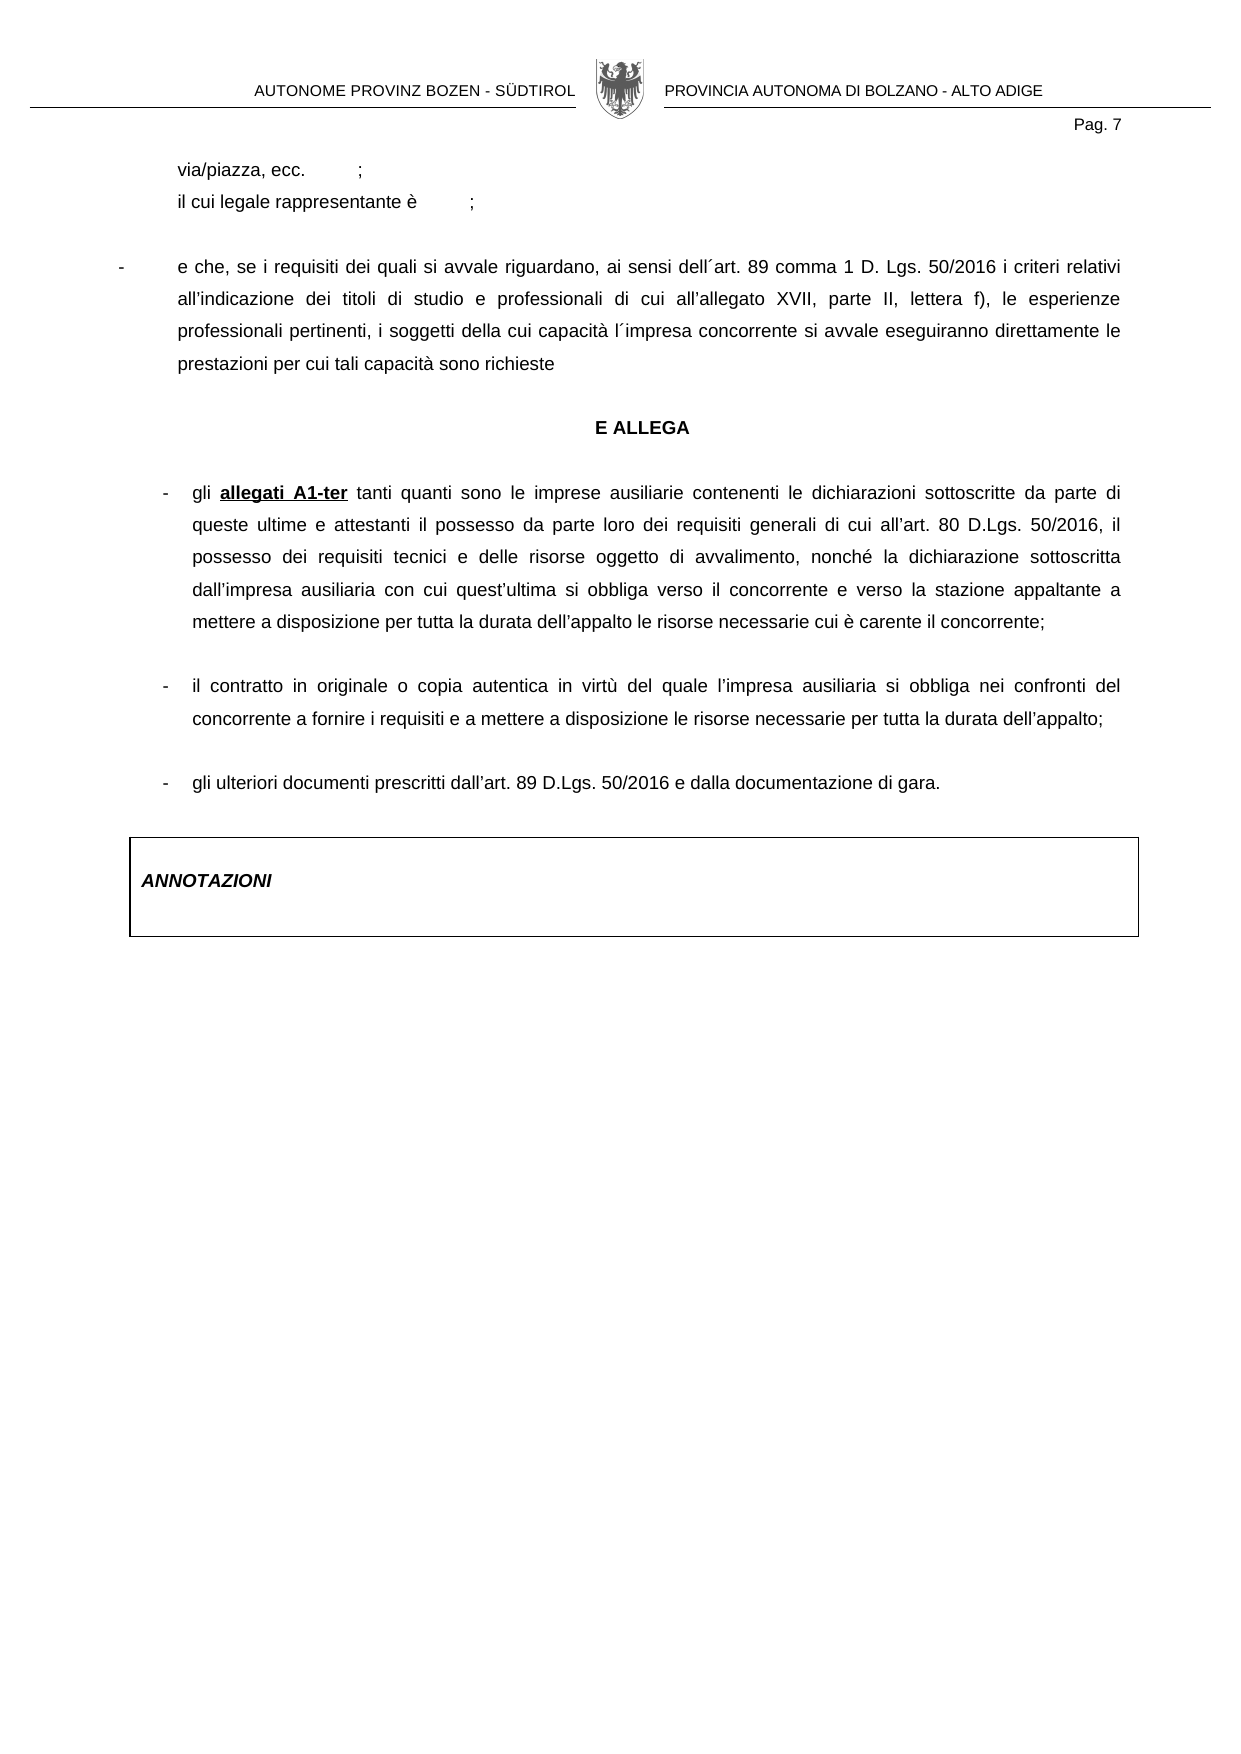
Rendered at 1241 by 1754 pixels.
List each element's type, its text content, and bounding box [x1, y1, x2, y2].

list gli allegati A1-ter tanti quanti sono le imprese ausiliarie contenenti le dichiarazioni sottoscritte da parte di queste ultime e attestanti il possesso da parte loro dei requisiti generali di cui all’art. 80 D.Lgs. 50/2016, il possesso dei requisiti tecnici e delle risorse oggetto di avvalimento, nonché la dichiarazione sottoscritta dall’impresa ausiliaria con cui quest’ultima si obbliga verso il concorrente e verso la stazione appaltante a mettere a disposizione per tutta la durata dell’appalto le risorse necessarie cui è carente il concorrente; [162, 481, 1122, 632]
table_header ANNOTAZIONI [131, 838, 1138, 936]
list gli ulteriori documenti prescritti dall’art. 89 D.Lgs. 50/2016 e dalla documentazione di gara. [162, 772, 1122, 794]
text - e che, se i requisiti dei quali si avvale riguardano, ai sensi dell´art. 89 comma 1 D. Lgs. 50/2016 i criteri relativi all’indicazione dei titoli di studio e professionali di cui all’allegato XVII, parte II, lettera f), le esperienze professionali pertinenti, i soggetti della cui capacità l´impresa concorrente si avvale eseguiranno direttamente le prestazioni per cui tali capacità sono richieste [118, 255, 1122, 374]
list il contratto in originale o copia autentica in virtù del quale l’impresa ausiliaria si obbliga nei confronti del concorrente a fornire i requisiti e a mettere a disposizione le risorse necessarie per tutta la durata dell’appalto; [162, 675, 1122, 729]
text via/piazza, ecc. ; [177, 158, 1122, 180]
text E ALLEGA [162, 417, 1122, 438]
text il cui legale rappresentante è ; [177, 191, 1122, 212]
picture [596, 59, 644, 119]
